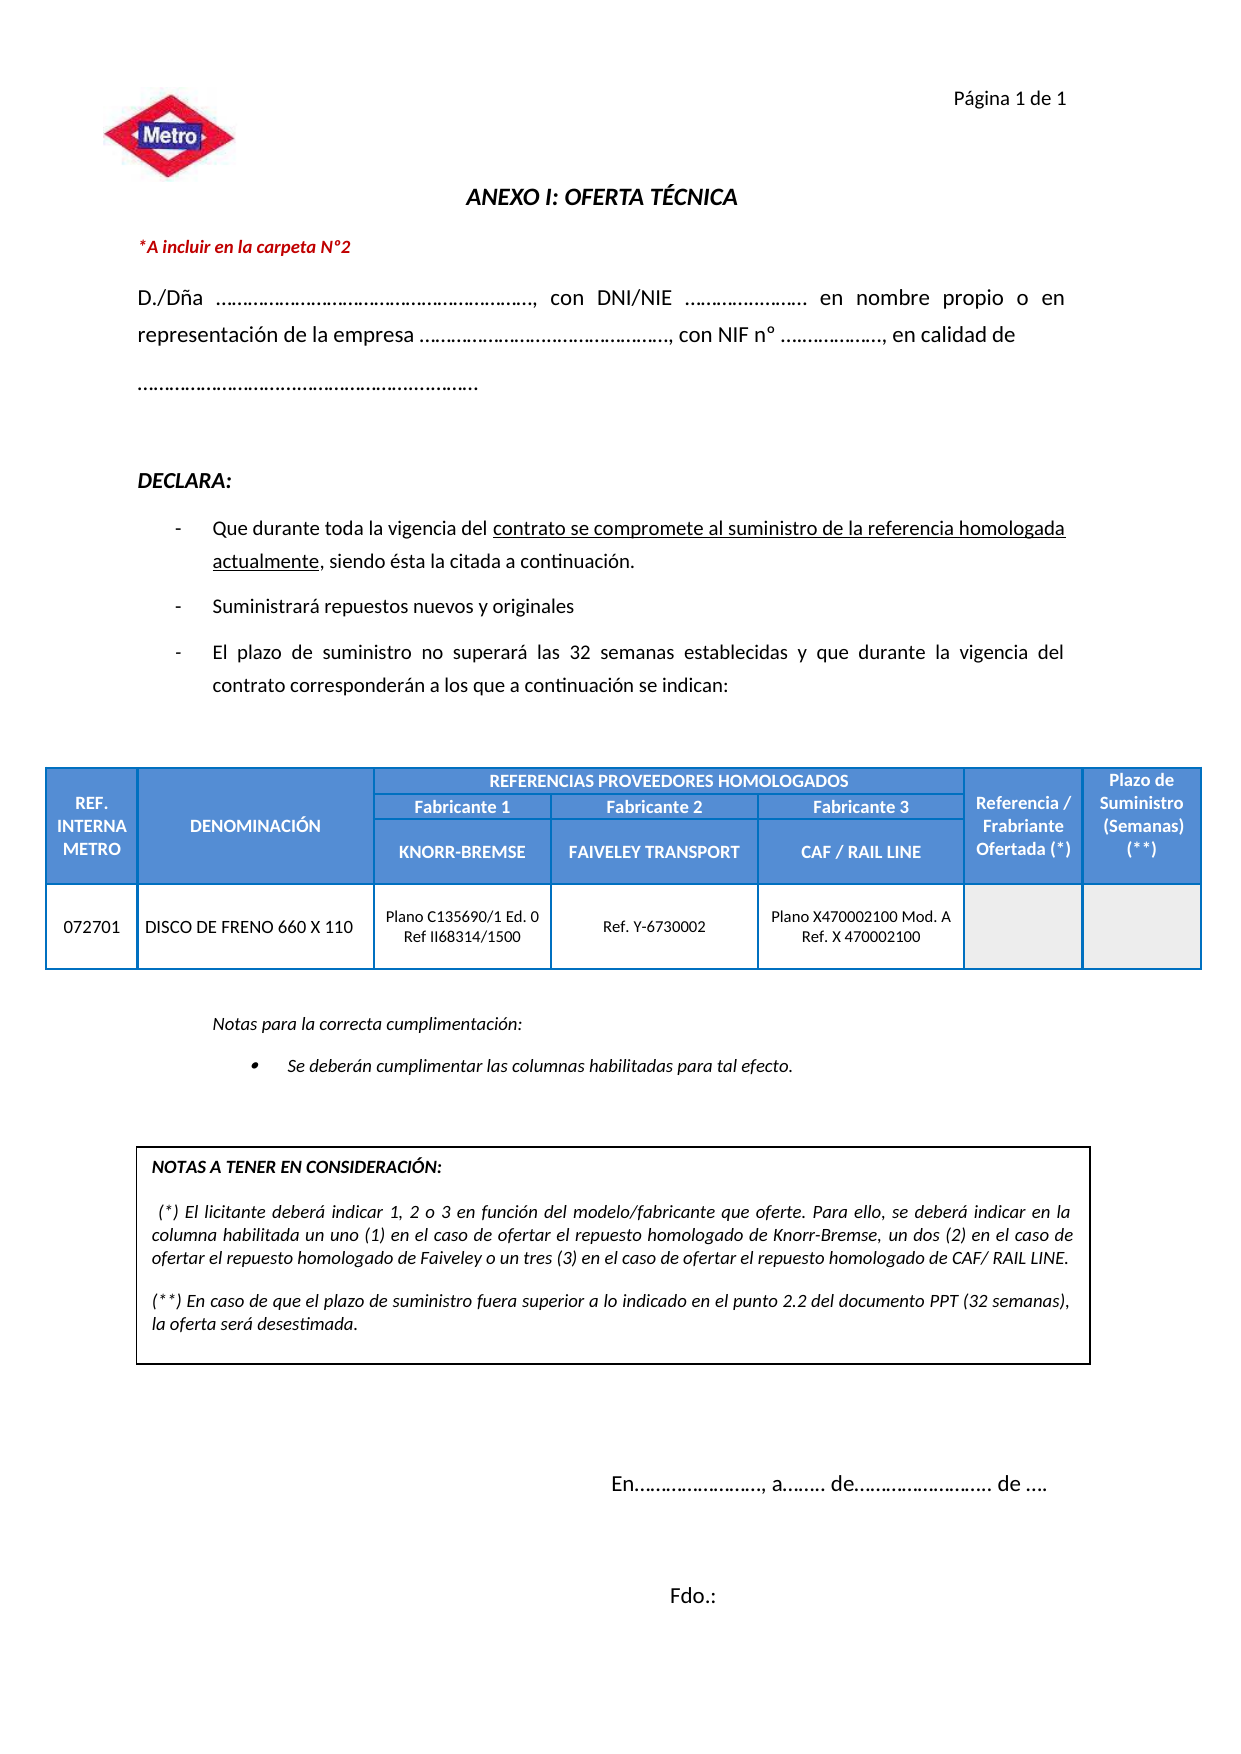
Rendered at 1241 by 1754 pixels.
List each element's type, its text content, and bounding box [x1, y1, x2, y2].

table_cell Ref. Y-6730002 [552, 885, 757, 968]
table_cell Fabricante 1 [375, 795, 550, 818]
list Se deberán cumplimentar las columnas habilitadas para tal efecto. [250, 1054, 1066, 1077]
table_header DENOMINACIÓN [139, 769, 373, 883]
text Notas para la correcta cumplimentación: [212, 1012, 1066, 1035]
table_cell Plano C135690/1 Ed. 0 Ref II68314/1500 [375, 885, 550, 968]
text *A incluir en la carpeta Nº2 [137, 233, 1066, 258]
table_cell CAF / RAIL LINE [759, 820, 963, 883]
text En……………………, a…….. de…………………….. de …. [137, 1469, 1066, 1497]
table_cell KNORR-BREMSE [375, 820, 550, 883]
table_cell DISCO DE FRENO 660 X 110 [139, 885, 373, 968]
table_header Plazo de Suministro (Semanas) (**) [1084, 769, 1200, 883]
text DECLARA: [137, 466, 1066, 494]
table_header Referencia /Frabriante Ofertada (*) [965, 769, 1081, 883]
subtitle ANEXO I: OFERTA TÉCNICA [137, 181, 1066, 212]
text Fdo.: [512, 1581, 1066, 1609]
text ………………………...…………………....……… [137, 368, 1066, 397]
list Suministrará repuestos nuevos y originales [175, 594, 1066, 619]
table_cell 072701 [47, 885, 136, 968]
table_header REFERENCIAS PROVEEDORES HOMOLOGADOS [375, 769, 963, 793]
picture [103, 87, 238, 182]
table_cell FAIVELEY TRANSPORT [552, 820, 757, 883]
table_header REF. INTERNA METRO [47, 769, 136, 883]
list El plazo de suministro no superará las 32 semanas establecidas y que durante la vigencia del contrato corresponderán a los que a continuación se indican: [175, 639, 1066, 698]
table_cell Fabricante 3 [759, 795, 963, 818]
table_cell [1084, 885, 1200, 968]
table_cell Plano X470002100 Mod. A Ref. X 470002100 [759, 885, 963, 968]
table_cell Fabricante 2 [552, 795, 757, 818]
text D./Dña ……………………………………………………, con DNI/NIE …………..……… en nombre propio o en representación de la empresa ……………………..…………………, con NIF nº ….……………, en calidad de [137, 283, 1066, 348]
list Que durante toda la vigencia del contrato se compromete al suministro de la referencia homologada actualmente, siendo ésta la citada a continuación. [175, 515, 1066, 573]
table_cell [965, 885, 1081, 968]
